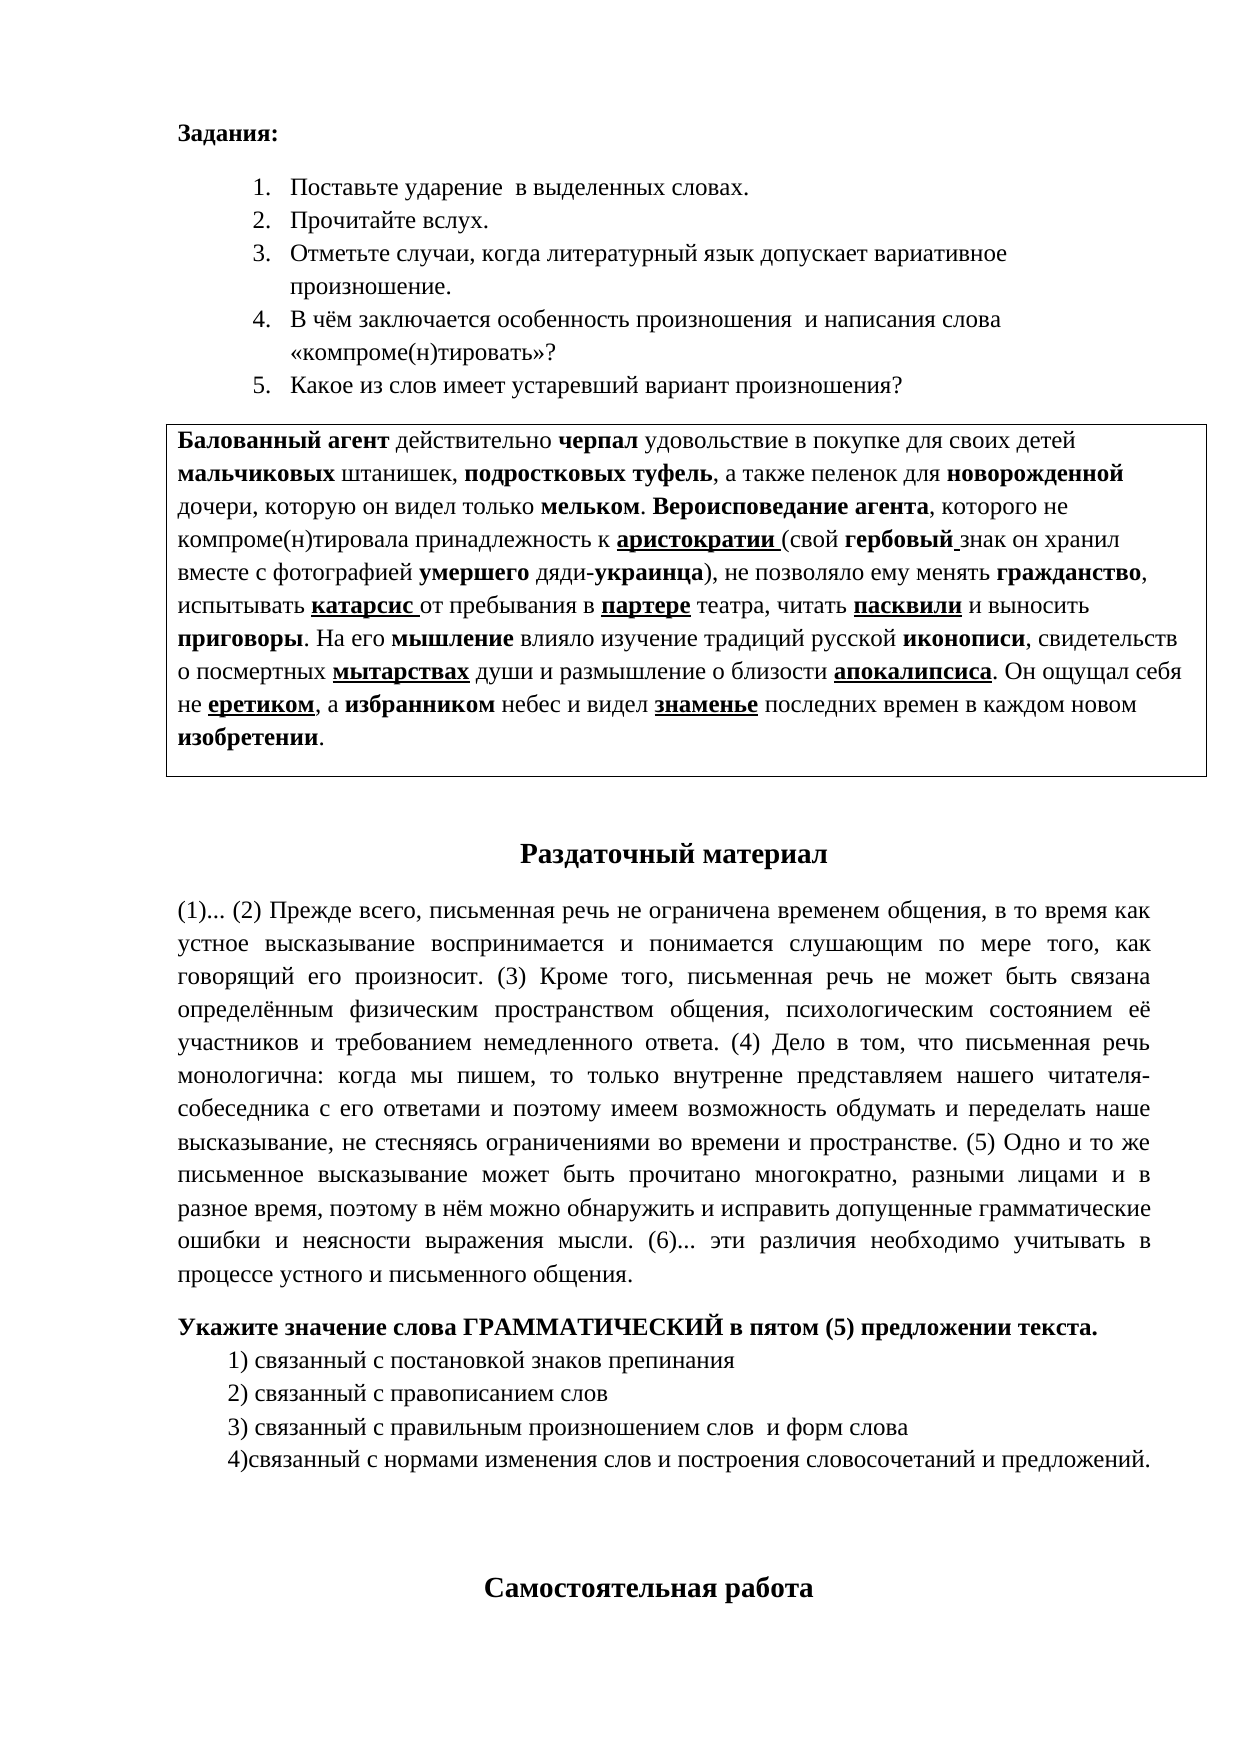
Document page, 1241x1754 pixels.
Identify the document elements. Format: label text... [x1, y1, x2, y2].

list Отметьте случаи, когда литературный язык допускает вариативное произношение. [252, 238, 1152, 300]
text 1) связанный с постановкой знаков препинания [177, 1346, 1152, 1374]
text 3) связанный с правильным произношением слов и форм слова [177, 1412, 1152, 1440]
list Прочитайте вслух. [252, 205, 1152, 234]
list Какое из слов имеет устаревший вариант произношения? [252, 370, 1152, 399]
table_header Балованный агент действительно черпал удовольствие в покупке для своих детей мальчиковых штанишек, подростковых туфель, а также пеленок для новорожденной дочери, которую он видел только мельком. Вероисповедание агента, которого не компроме(н)тировала принадлежность к аристократии (свой гербовый знак он хранил вместе с фотографией умершего дяди-украинца), не позволяло ему менять гражданство, испытывать катарсис от пребывания в партере театра, читать пасквили и выносить приговоры. На его мышление влияло изучение традиций русской иконописи, свидетельств о посмертных мытарствах души и размышление о близости апокалипсиса. Он ощущал себя не еретиком, а избранником небес и видел знаменье последних времен в каждом новом изобретении. [167, 425, 1206, 776]
text Укажите значение слова ГРАММАТИЧЕСКИЙ в пятом (5) предложении текста. [177, 1312, 1152, 1341]
text 4)связанный с нормами изменения слов и построения словосочетаний и предложений. [177, 1444, 1152, 1473]
text Задания: [177, 118, 1152, 147]
list В чём заключается особенность произношения и написания слова «компроме(н)тировать»? [252, 304, 1152, 366]
text Раздаточный материал [177, 836, 1152, 869]
text 2) связанный с правописанием слов [177, 1378, 1152, 1407]
text Самостоятельная работа [177, 1570, 1152, 1603]
text (1)... (2) Прежде всего, письменная речь не ограничена временем общения, в то время как устное высказывание воспринимается и понимается слушающим по мере того, как говорящий его произносит. (3) Кроме того, письменная речь не может быть связана определённым физическим пространством общения, психологическим состоянием её участников и требованием немедленного ответа. (4) Дело в том, что письменная речь монологична: когда мы пишем, то только внутренне представляем нашего читателя-собеседника с его ответами и поэтому имеем возможность обдумать и переделать наше высказывание, не стесняясь ограничениями во времени и пространстве. (5) Одно и то же письменное высказывание может быть прочитано многократно, разными лицами и в разное время, поэтому в нём можно обнаружить и исправить допущенные грамматические ошибки и неясности выражения мысли. (6)... эти различия необходимо учитывать в процессе устного и письменного общения. [177, 895, 1152, 1287]
list Поставьте ударение в выделенных словах. [252, 172, 1152, 201]
